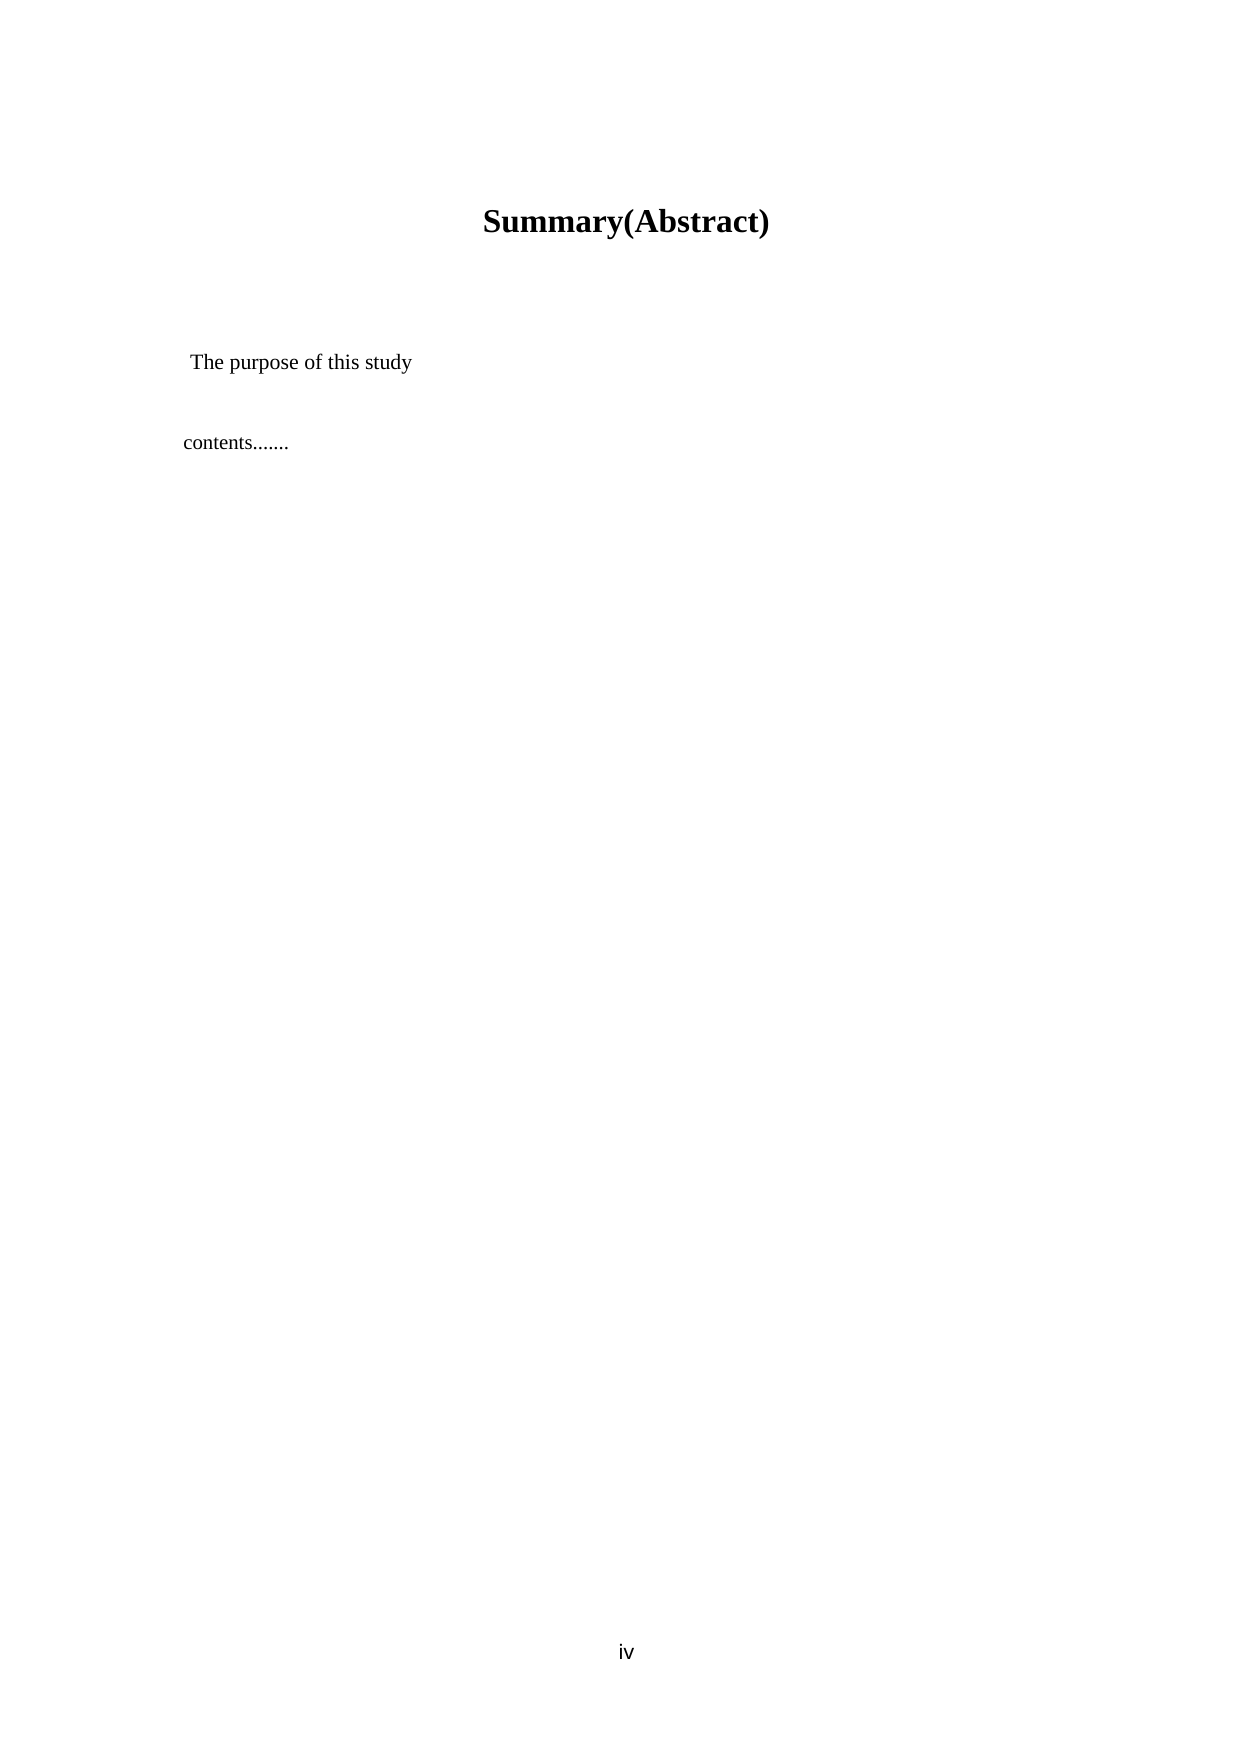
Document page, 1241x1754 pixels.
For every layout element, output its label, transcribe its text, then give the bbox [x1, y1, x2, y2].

text contents....... [183, 430, 1069, 454]
text The purpose of this study [183, 349, 1069, 374]
text Summary(Abstract) [183, 201, 1069, 239]
